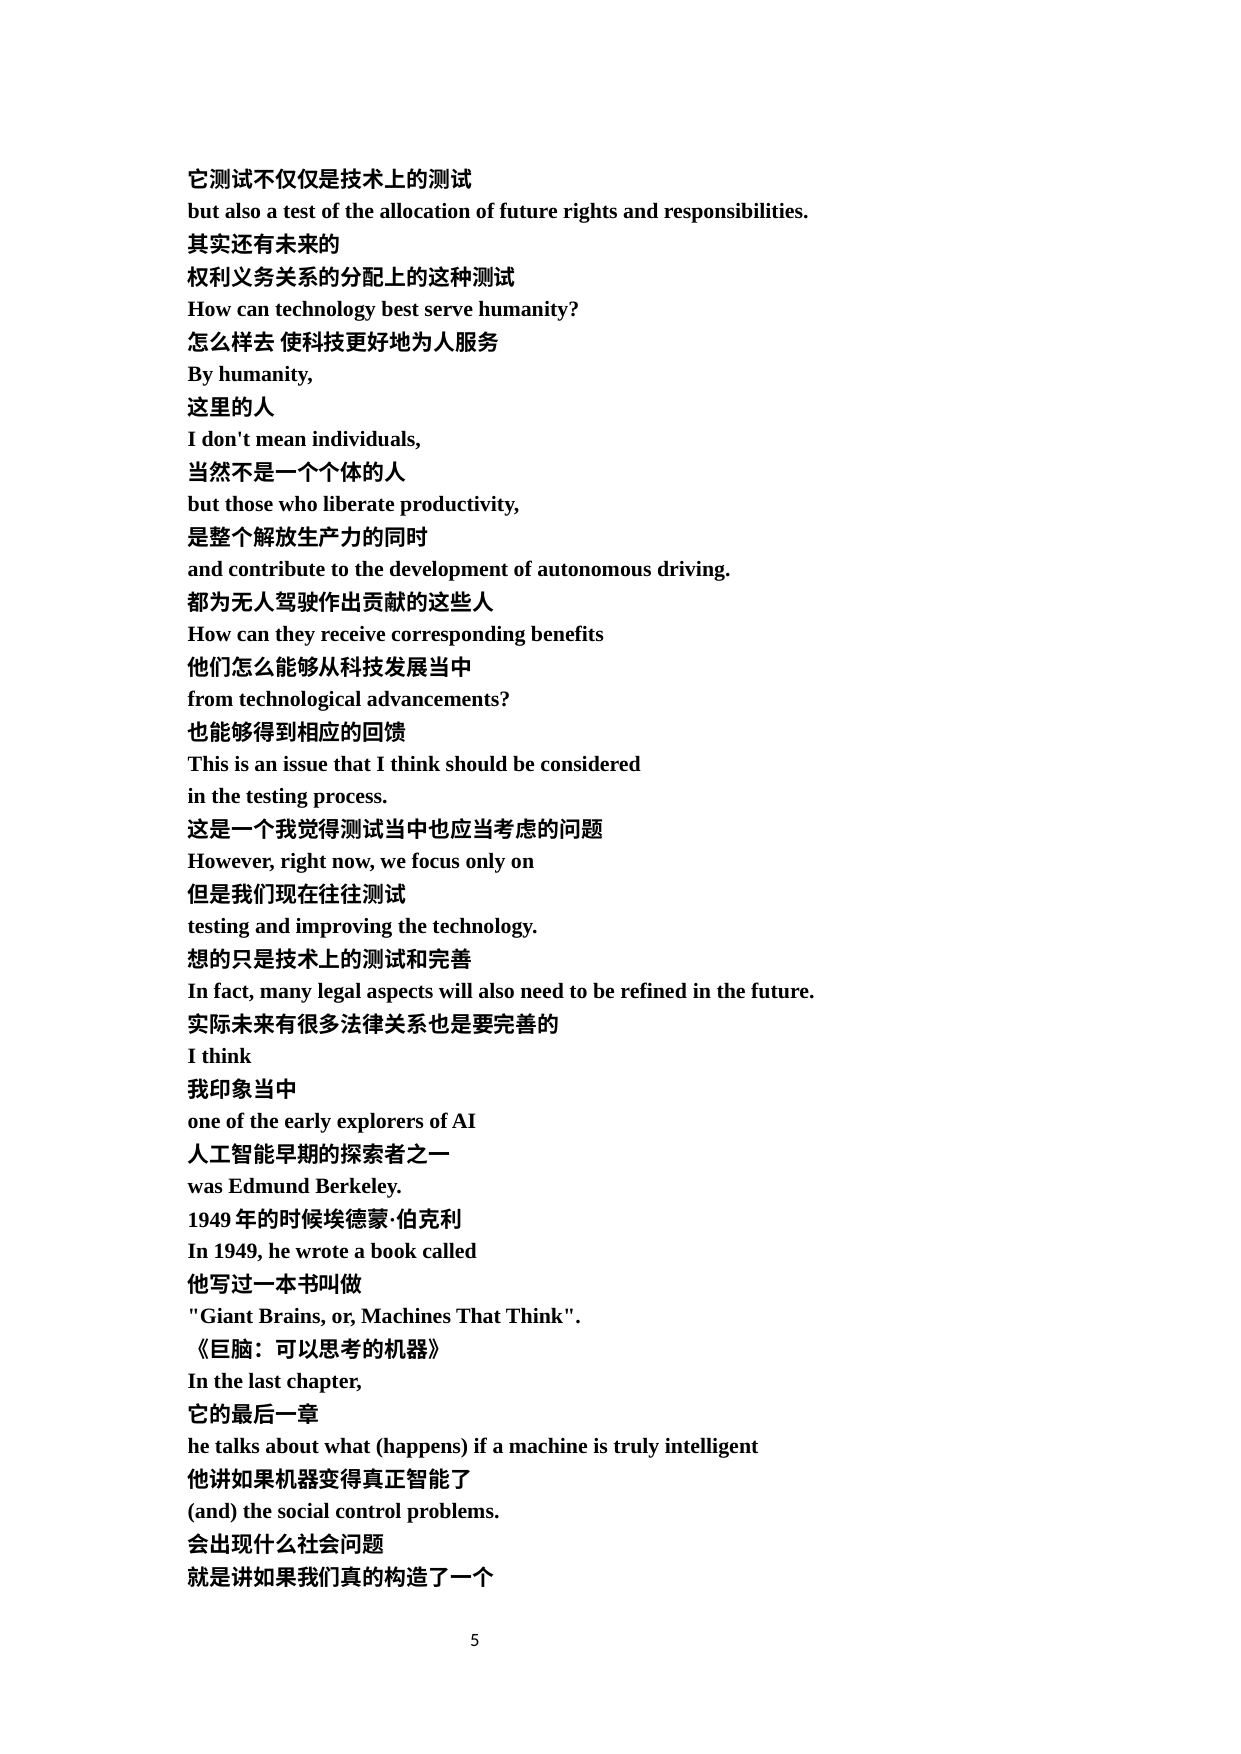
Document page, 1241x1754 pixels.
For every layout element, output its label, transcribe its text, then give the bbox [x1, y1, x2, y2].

text but those who liberate productivity, [187, 487, 1053, 519]
text 是整个解放生产力的同时 [187, 519, 1053, 552]
text 怎么样去 使科技更好地为人服务 [187, 324, 1053, 357]
text 会出现什么社会问题 [187, 1527, 1053, 1559]
text 《巨脑：可以思考的机器》 [187, 1332, 1053, 1364]
text was Edmund Berkeley. [187, 1169, 1053, 1202]
text testing and improving the technology. [187, 909, 1053, 942]
text How can they receive corresponding benefits [187, 617, 1053, 649]
text (and) the social control problems. [187, 1494, 1053, 1527]
text 想的只是技术上的测试和完善 [187, 942, 1053, 974]
text 其实还有未来的 [187, 227, 1053, 259]
text and contribute to the development of autonomous driving. [187, 552, 1053, 584]
text 人工智能早期的探索者之一 [187, 1137, 1053, 1169]
text How can technology best serve humanity? [187, 292, 1053, 324]
text 这里的人 [187, 389, 1053, 422]
text However, right now, we focus only on [187, 844, 1053, 877]
text 权利义务关系的分配上的这种测试 [187, 259, 1053, 292]
text 我印象当中 [187, 1072, 1053, 1104]
text 但是我们现在往往测试 [187, 877, 1053, 909]
text I don't mean individuals, [187, 422, 1053, 454]
text "Giant Brains, or, Machines That Think". [187, 1299, 1053, 1332]
text In 1949, he wrote a book called [187, 1234, 1053, 1267]
text one of the early explorers of AI [187, 1104, 1053, 1137]
text 都为无人驾驶作出贡献的这些人 [187, 584, 1053, 617]
text 它测试不仅仅是技术上的测试 [187, 162, 1053, 194]
text 他讲如果机器变得真正智能了 [187, 1462, 1053, 1494]
text 他们怎么能够从科技发展当中 [187, 649, 1053, 682]
text 这是一个我觉得测试当中也应当考虑的问题 [187, 812, 1053, 844]
text In the last chapter, [187, 1364, 1053, 1397]
text By humanity, [187, 357, 1053, 389]
text 就是讲如果我们真的构造了一个 [187, 1559, 1053, 1592]
text from technological advancements? [187, 682, 1053, 714]
text 它的最后一章 [187, 1397, 1053, 1429]
text 也能够得到相应的回馈 [187, 714, 1053, 747]
text 当然不是一个个体的人 [187, 454, 1053, 487]
text 他写过一本书叫做 [187, 1267, 1053, 1299]
text he talks about what (happens) if a machine is truly intelligent [187, 1429, 1053, 1462]
text 1949年的时候埃德蒙·伯克利 [187, 1202, 1053, 1234]
text 实际未来有很多法律关系也是要完善的 [187, 1007, 1053, 1039]
text In fact, many legal aspects will also need to be refined in the future. [187, 974, 1053, 1007]
text This is an issue that I think should be considered [187, 747, 1053, 779]
text but also a test of the allocation of future rights and responsibilities. [187, 194, 1053, 227]
text in the testing process. [187, 779, 1053, 812]
text I think [187, 1039, 1053, 1072]
